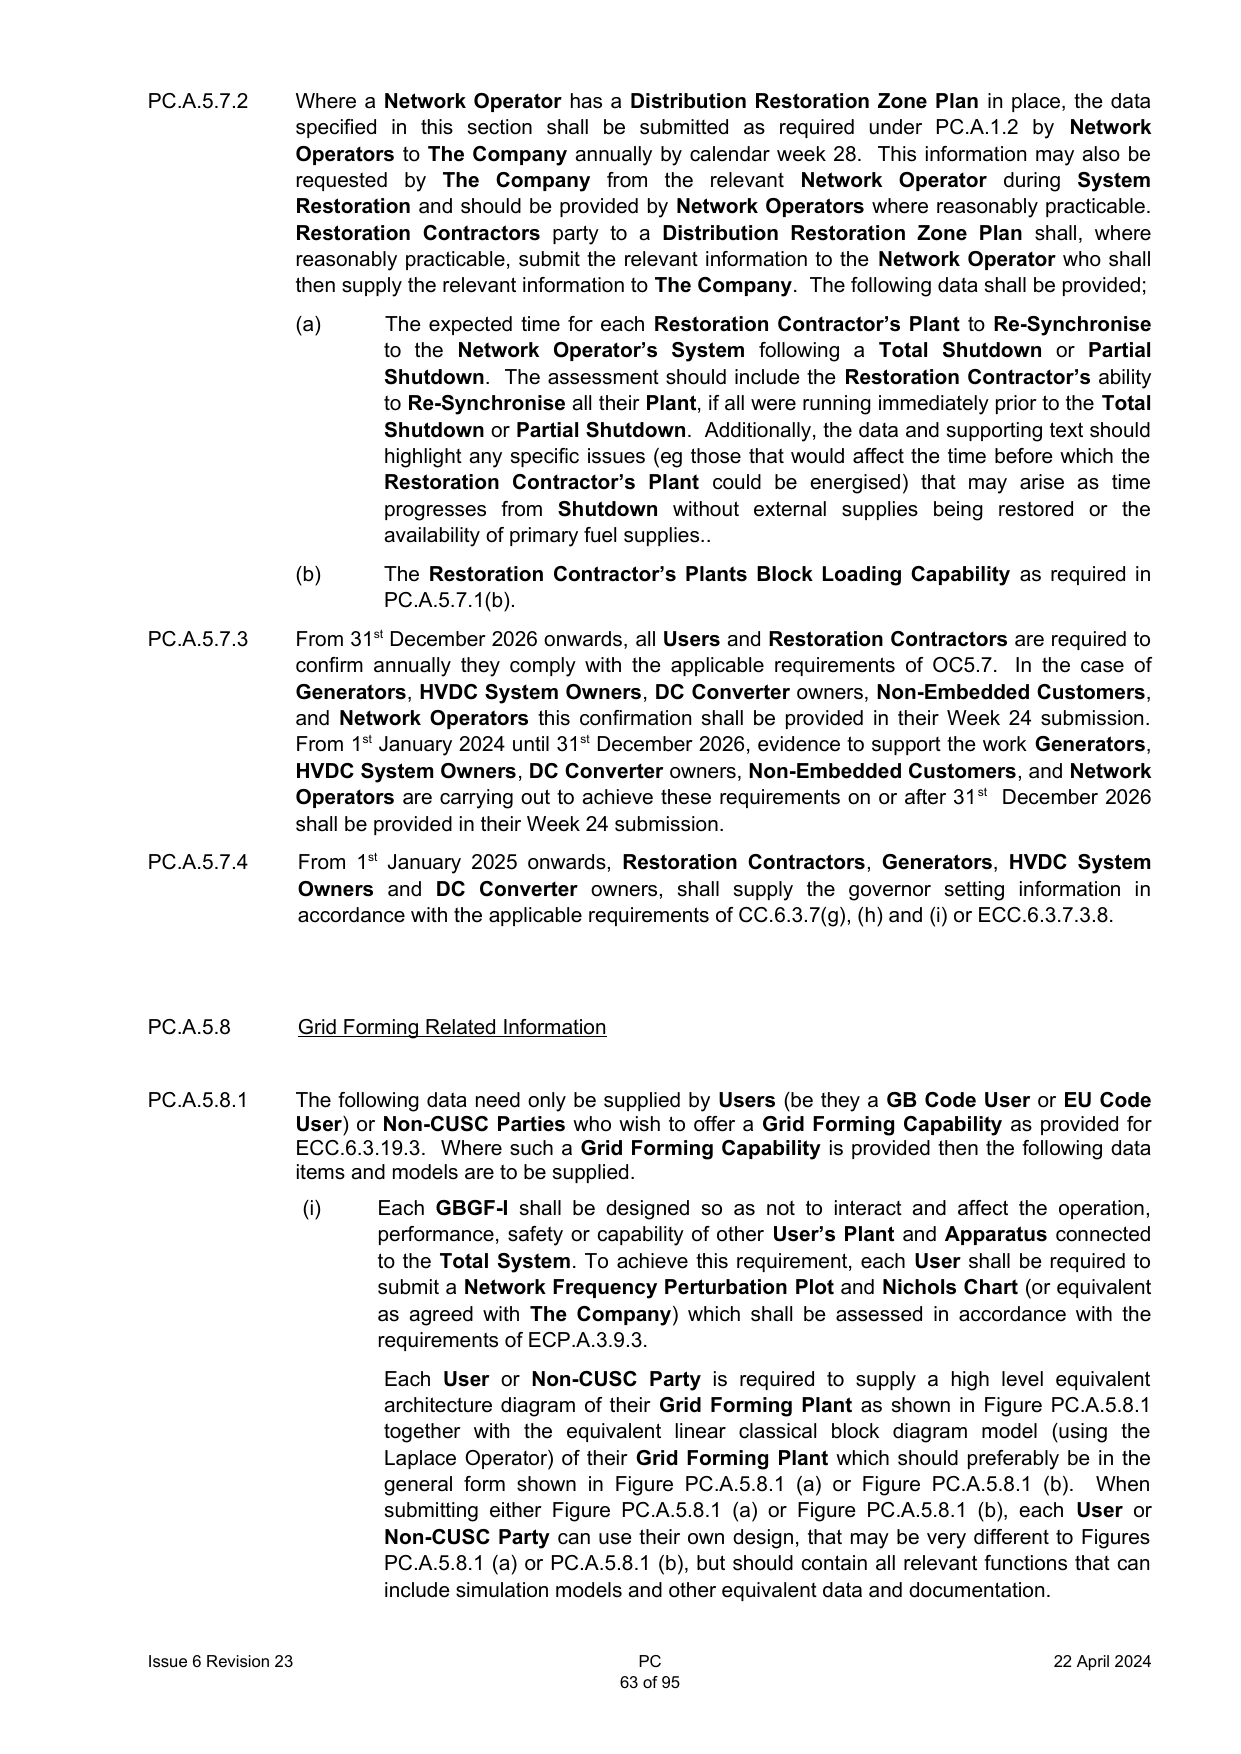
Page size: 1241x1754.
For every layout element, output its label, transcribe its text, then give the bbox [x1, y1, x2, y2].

list Each GBGF-I shall be designed so as not to interact and affect the operation, performance, safety or capability of other User’s Plant and Apparatus connected to the Total System. To achieve this requirement, each User shall be required to submit a Network Frequency Perturbation Plot and Nichols Chart (or equivalent as agreed with The Company) which shall be assessed in accordance with the requirements of ECP.A.3.9.3. [302, 1196, 1152, 1352]
text PC.A.5.7.4 From 1st January 2025 onwards, Restoration Contractors, Generators, HVDC System Owners and DC Converter owners, shall supply the governor setting information in accordance with the applicable requirements of CC.6.3.7(g), (h) and (i) or ECC.6.3.7.3.8. [148, 850, 1152, 927]
text PC.A.5.7.3 From 31st December 2026 onwards, all Users and Restoration Contractors are required to confirm annually they comply with the applicable requirements of OC5.7. In the case of Generators, HVDC System Owners, DC Converter owners, Non-Embedded Customers, and Network Operators this confirmation shall be provided in their Week 24 submission. From 1st January 2024 until 31st December 2026, evidence to support the work Generators, HVDC System Owners, DC Converter owners, Non-Embedded Customers, and Network Operators are carrying out to achieve these requirements on or after 31st December 2026 shall be provided in their Week 24 submission. [148, 627, 1152, 835]
text PC.A.5.8.1 The following data need only be supplied by Users (be they a GB Code User or EU Code User) or Non-CUSC Parties who wish to offer a Grid Forming Capability as provided for ECC.6.3.19.3. Where such a Grid Forming Capability is provided then the following data items and models are to be supplied. [148, 1088, 1152, 1183]
text PC.A.5.8 Grid Forming Related Information [148, 1015, 1152, 1039]
text PC.A.5.7.2 Where a Network Operator has a Distribution Restoration Zone Plan in place, the data specified in this section shall be submitted as required under PC.A.1.2 by Network Operators to The Company annually by calendar week 28. This information may also be requested by The Company from the relevant Network Operator during System Restoration and should be provided by Network Operators where reasonably practicable. Restoration Contractors party to a Distribution Restoration Zone Plan shall, where reasonably practicable, submit the relevant information to the Network Operator who shall then supply the relevant information to The Company. The following data shall be provided; [148, 89, 1152, 297]
list The Restoration Contractor’s Plants Block Loading Capability as required in PC.A.5.7.1(b). [295, 562, 1152, 612]
text Each User or Non-CUSC Party is required to supply a high level equivalent architecture diagram of their Grid Forming Plant as shown in Figure PC.A.5.8.1 together with the equivalent linear classical block diagram model (using the Laplace Operator) of their Grid Forming Plant which should preferably be in the general form shown in Figure PC.A.5.8.1 (a) or Figure PC.A.5.8.1 (b). When submitting either Figure PC.A.5.8.1 (a) or Figure PC.A.5.8.1 (b), each User or Non-CUSC Party can use their own design, that may be very different to Figures PC.A.5.8.1 (a) or PC.A.5.8.1 (b), but should contain all relevant functions that can include simulation models and other equivalent data and documentation. [384, 1367, 1152, 1601]
list The expected time for each Restoration Contractor’s Plant to Re-Synchronise to the Network Operator’s System following a Total Shutdown or Partial Shutdown. The assessment should include the Restoration Contractor’s ability to Re-Synchronise all their Plant, if all were running immediately prior to the Total Shutdown or Partial Shutdown. Additionally, the data and supporting text should highlight any specific issues (eg those that would affect the time before which the Restoration Contractor’s Plant could be energised) that may arise as time progresses from Shutdown without external supplies being restored or the availability of primary fuel supplies.. [295, 312, 1152, 547]
